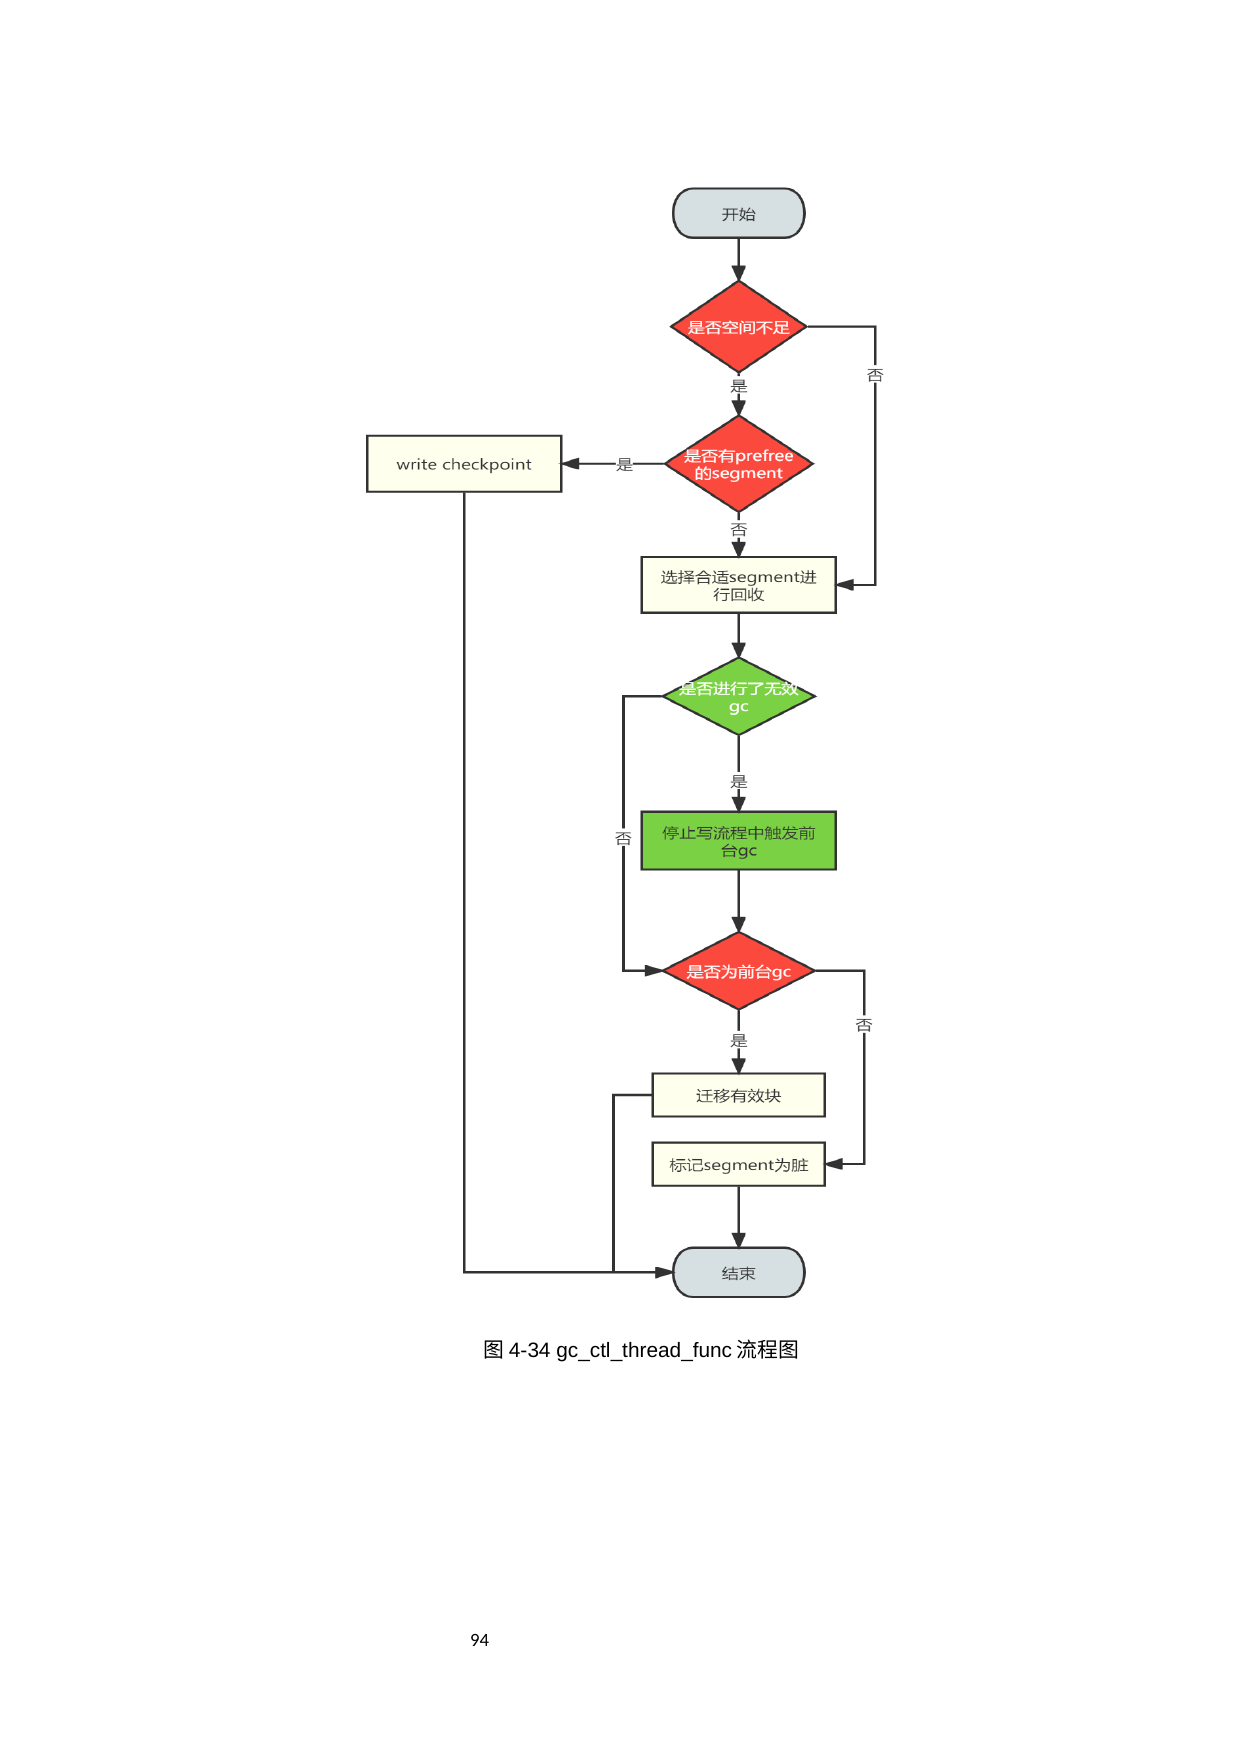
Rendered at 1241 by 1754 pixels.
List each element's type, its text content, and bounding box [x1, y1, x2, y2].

picture [334, 162, 907, 1324]
